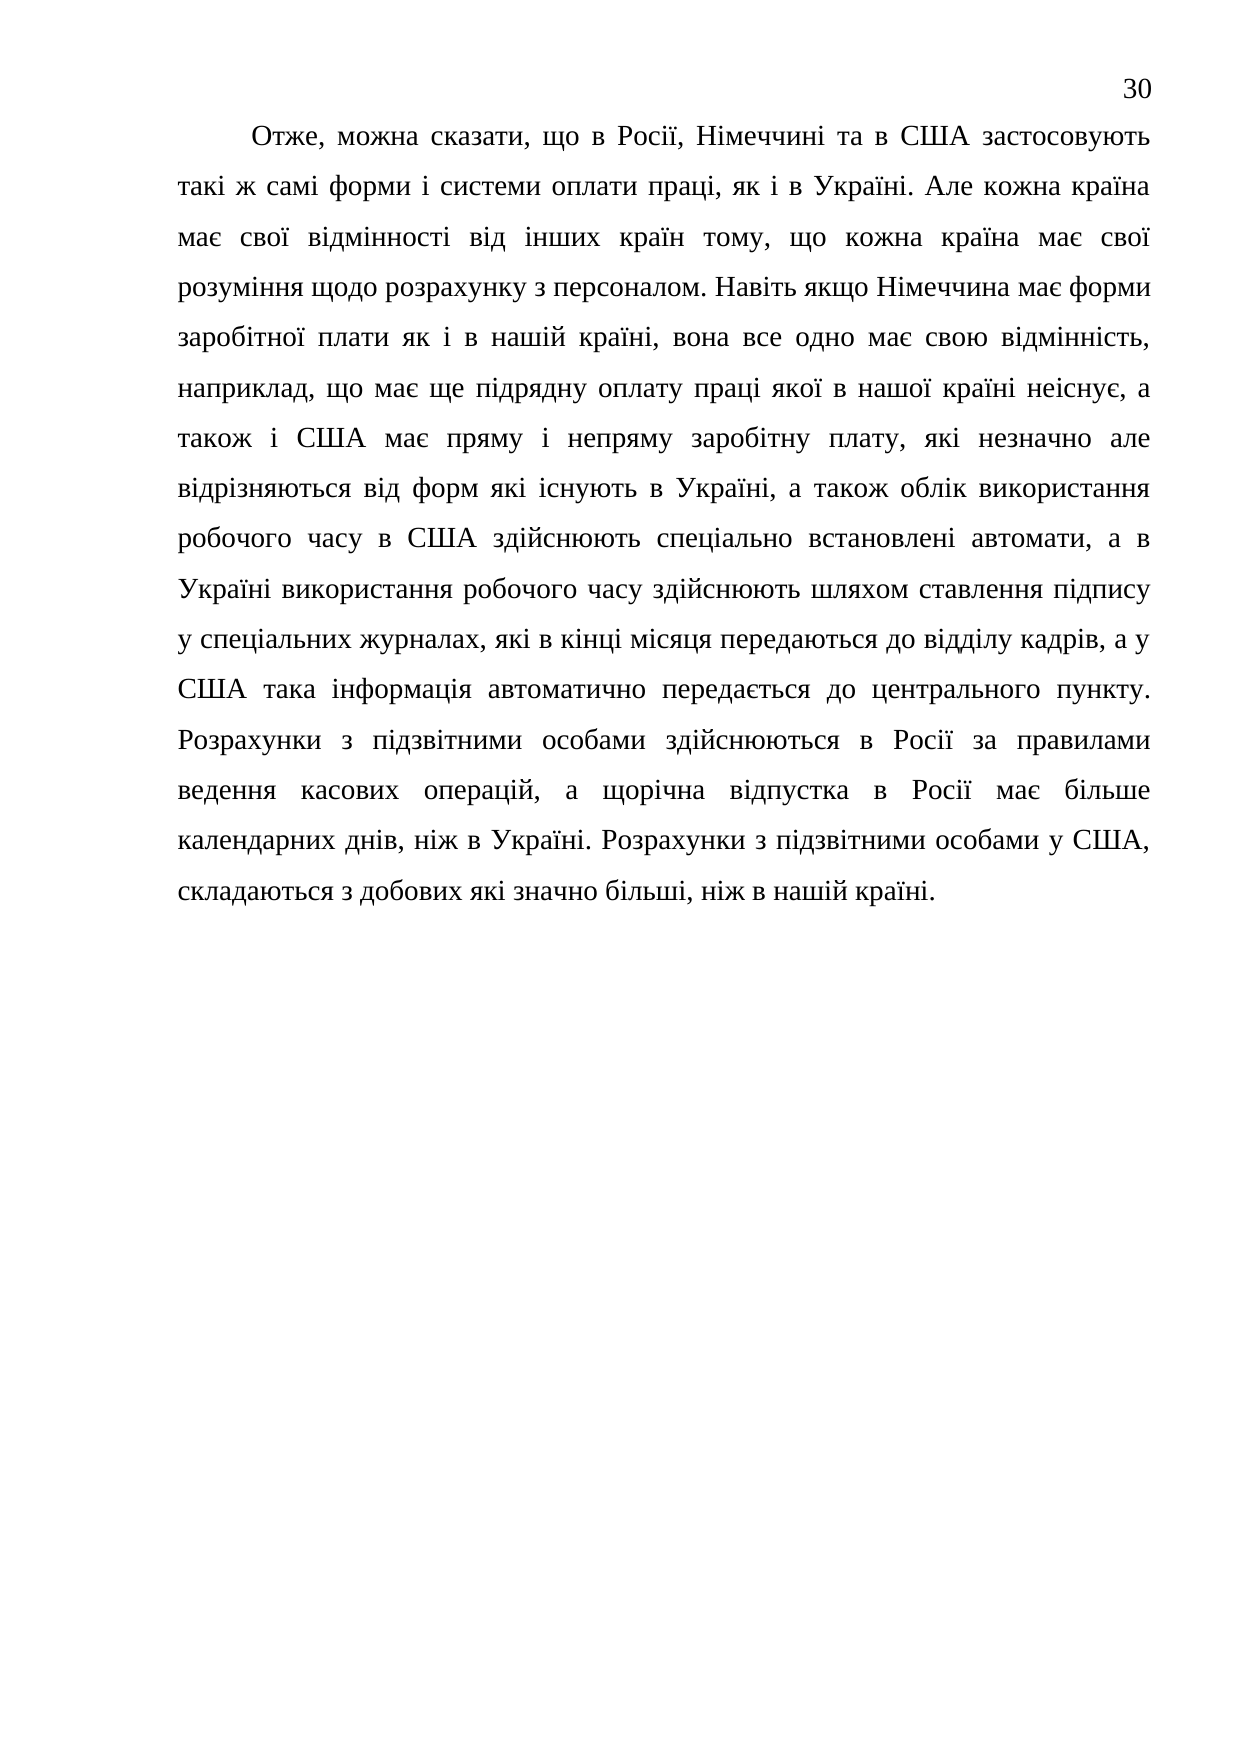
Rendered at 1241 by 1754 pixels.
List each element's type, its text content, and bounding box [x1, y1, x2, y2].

text Отже, можна сказати, що в Росії, Німеччині та в США застосовують такі ж самі форми і системи оплати праці, як і в Україні. Але кожна країна має свої відмінності від інших країн тому, що кожна країна має свої розуміння щодо розрахунку з персоналом. Навіть якщо Німеччина має форми заробітної плати як і в нашій країні, вона все одно має свою відмінність, наприклад, що має ще підрядну оплату праці якої в нашої країні неіснує, а також і США має пряму і непряму заробітну плату, які незначно але відрізняються від форм які існують в Україні, а також облік використання робочого часу в США здійснюють спеціально встановлені автомати, а в Україні використання робочого часу здійснюють шляхом ставлення підпису у спеціальних журналах, які в кінці місяця передаються до відділу кадрів, а у США така інформація автоматично передається до центрального пункту. Розрахунки з підзвітними особами здійснюються в Росії за правилами ведення касових операцій, а щорічна відпустка в Росії має більше календарних днів, ніж в Україні. Розрахунки з підзвітними особами у США, складаються з добових які значно більші, ніж в нашій країні. [177, 118, 1152, 906]
